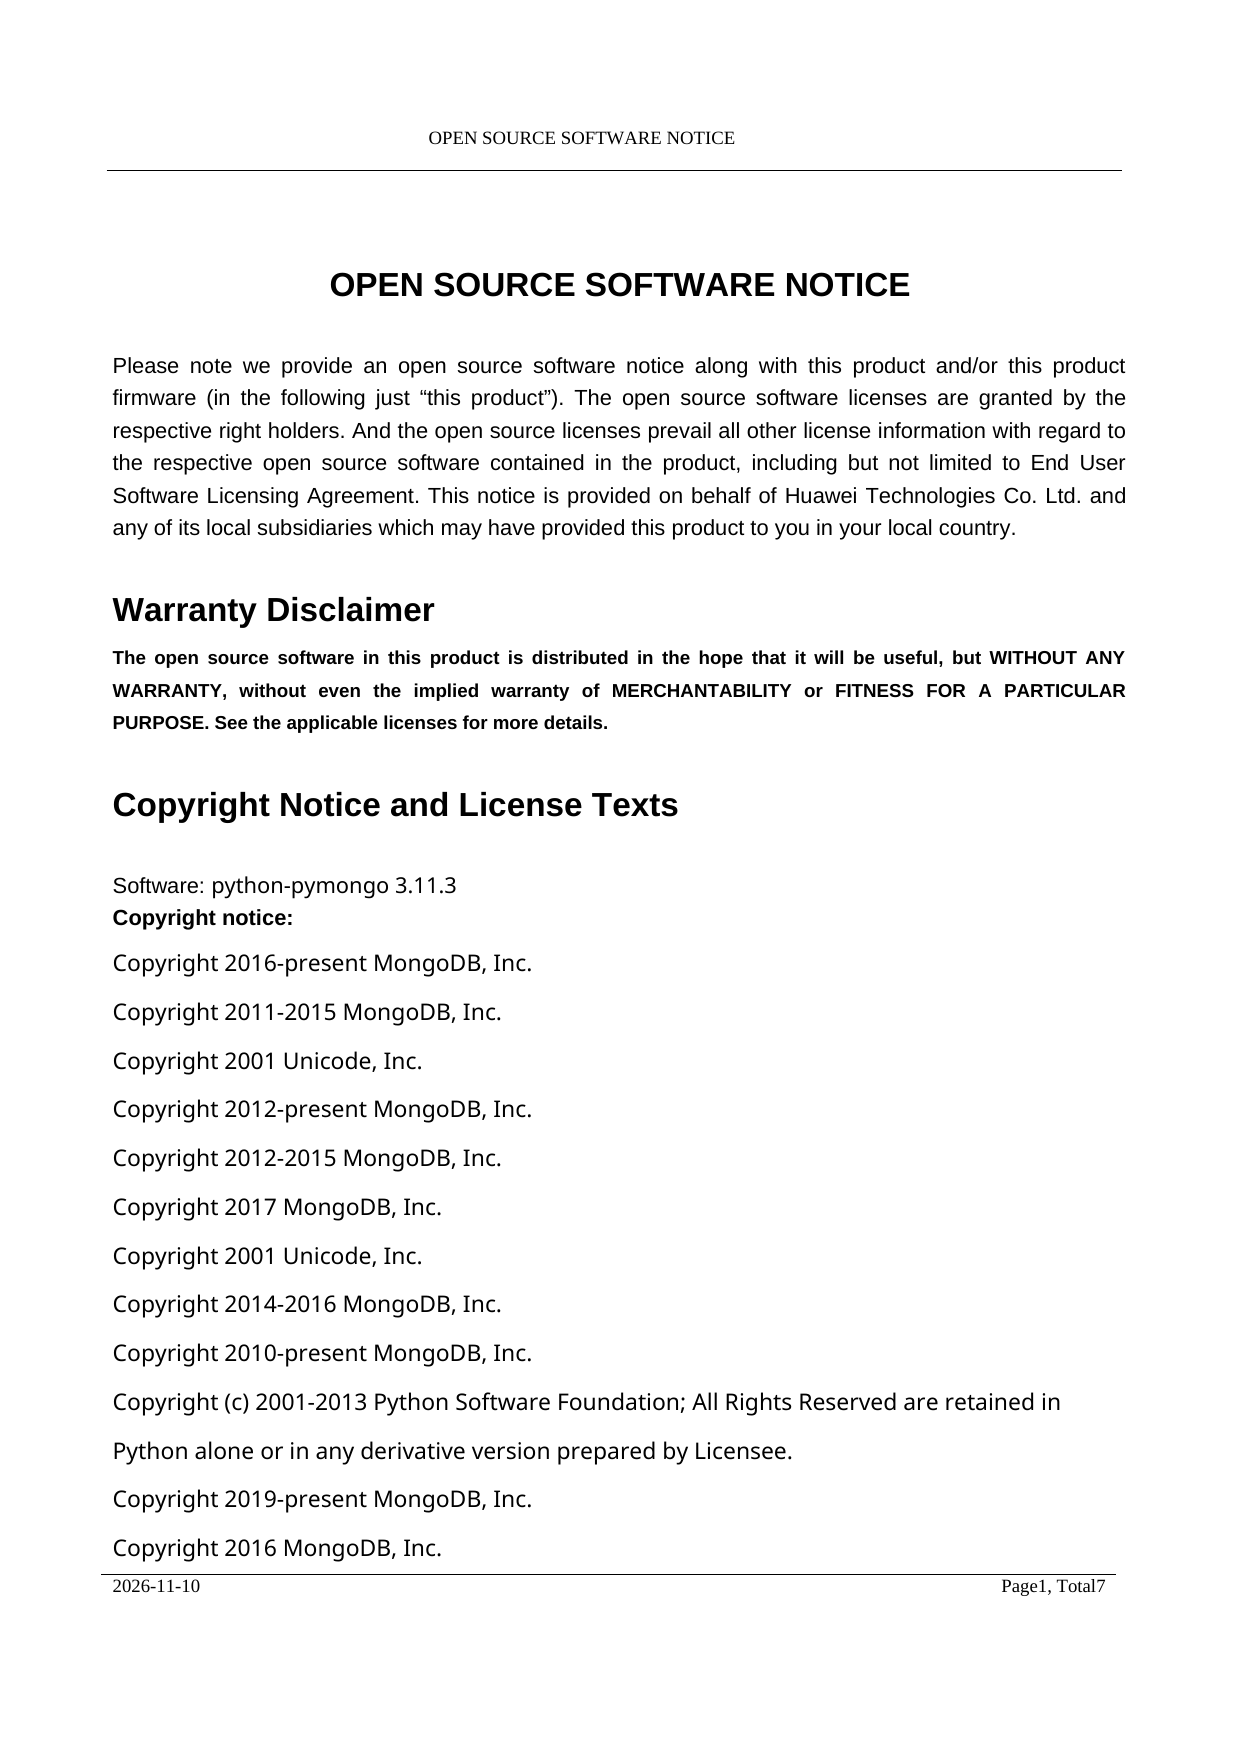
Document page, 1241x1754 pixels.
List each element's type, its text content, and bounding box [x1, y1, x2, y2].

text Please note we provide an open source software notice along with this product and/or this product firmware (in the following just “this product”). The open source software licenses are granted by the respective right holders. And the open source licenses prevail all other license information with regard to the respective open source software contained in the product, including but not limited to End User Software Licensing Agreement. This notice is provided on behalf of Huawei Technologies Co. Ltd. and any of its local subsidiaries which may have provided this product to you in your local country. [112, 349, 1128, 544]
text OPEN SOURCE SOFTWARE NOTICE [112, 251, 1128, 316]
text Copyright Notice and License Texts [112, 771, 1128, 836]
text The open source software in this product is distributed in the hope that it will be useful, but WITHOUT ANY WARRANTY, without even the implied warranty of MERCHANTABILITY or FITNESS FOR A PARTICULAR PURPOSE. See the applicable licenses for more details. [112, 641, 1128, 739]
text Warranty Disclaimer [112, 576, 1128, 641]
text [112, 947, 1128, 1564]
text Copyright notice: [112, 901, 1128, 934]
text Software: python-pymongo 3.11.3 [112, 869, 1128, 901]
